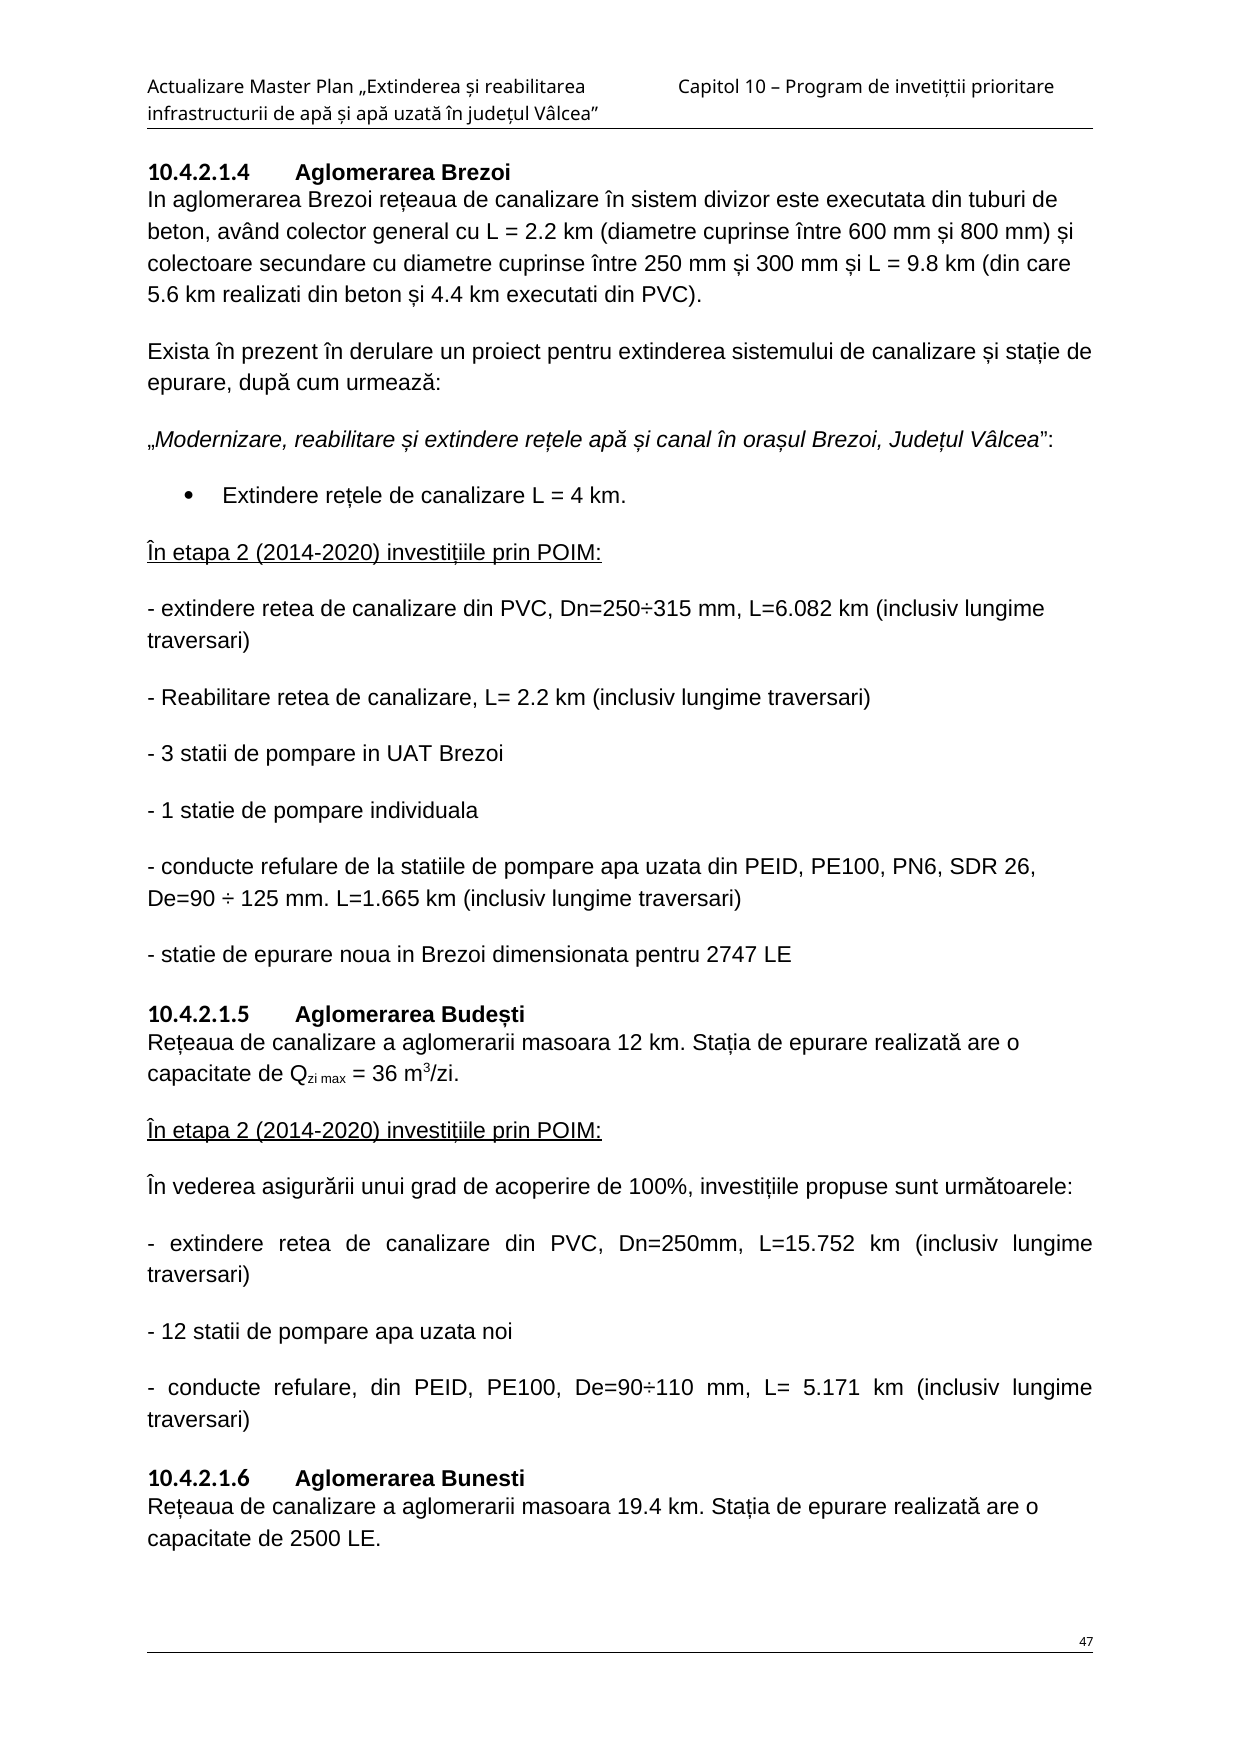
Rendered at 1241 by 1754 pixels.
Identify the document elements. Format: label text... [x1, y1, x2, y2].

text În vederea asigurării unui grad de acoperire de 100%, investițiile propuse sunt următoarele: [147, 1173, 1093, 1199]
list Extindere rețele de canalizare L = 4 km. [184, 482, 1093, 509]
text - Reabilitare retea de canalizare, L= 2.2 km (inclusiv lungime traversari) [147, 683, 1093, 710]
text - 12 statii de pompare apa uzata noi [147, 1318, 1093, 1344]
text - extindere retea de canalizare din PVC, Dn=250÷315 mm, L=6.082 km (inclusiv lungime traversari) [147, 595, 1093, 653]
subtitle Aglomerarea Bunesti [147, 1462, 1093, 1493]
text „Modernizare, reabilitare și extindere rețele apă și canal în orașul Brezoi, Județul Vâlcea”: [147, 426, 1093, 452]
text In aglomerarea Brezoi rețeaua de canalizare în sistem divizor este executata din tuburi de beton, având colector general cu L = 2.2 km (diametre cuprinse între 600 mm și 800 mm) și colectoare secundare cu diametre cuprinse între 250 mm și 300 mm și L = 9.8 km (din care 5.6 km realizati din beton și 4.4 km executati din PVC). [147, 186, 1093, 307]
text În etapa 2 (2014-2020) investițiile prin POIM: [147, 539, 1093, 565]
subtitle Aglomerarea Brezoi [147, 156, 1093, 186]
text Exista în prezent în derulare un proiect pentru extinderea sistemului de canalizare și stație de epurare, după cum urmează: [147, 338, 1093, 396]
text - statie de epurare noua in Brezoi dimensionata pentru 2747 LE [147, 941, 1093, 968]
text - 3 statii de pompare in UAT Brezoi [147, 740, 1093, 766]
text Rețeaua de canalizare a aglomerarii masoara 19.4 km. Stația de epurare realizată are o capacitate de 2500 LE. [147, 1493, 1093, 1551]
text - conducte refulare de la statiile de pompare apa uzata din PEID, PE100, PN6, SDR 26, De=90 ÷ 125 mm. L=1.665 km (inclusiv lungime traversari) [147, 853, 1093, 911]
text - conducte refulare, din PEID, PE100, De=90÷110 mm, L= 5.171 km (inclusiv lungime traversari) [147, 1374, 1093, 1432]
text Rețeaua de canalizare a aglomerarii masoara 12 km. Stația de epurare realizată are o capacitate de Qzi max = 36 m3/zi. [147, 1028, 1093, 1086]
text - 1 statie de pompare individuala [147, 797, 1093, 823]
subtitle Aglomerarea Budești [147, 998, 1093, 1028]
text - extindere retea de canalizare din PVC, Dn=250mm, L=15.752 km (inclusiv lungime traversari) [147, 1230, 1093, 1288]
text În etapa 2 (2014-2020) investițiile prin POIM: [147, 1117, 1093, 1143]
